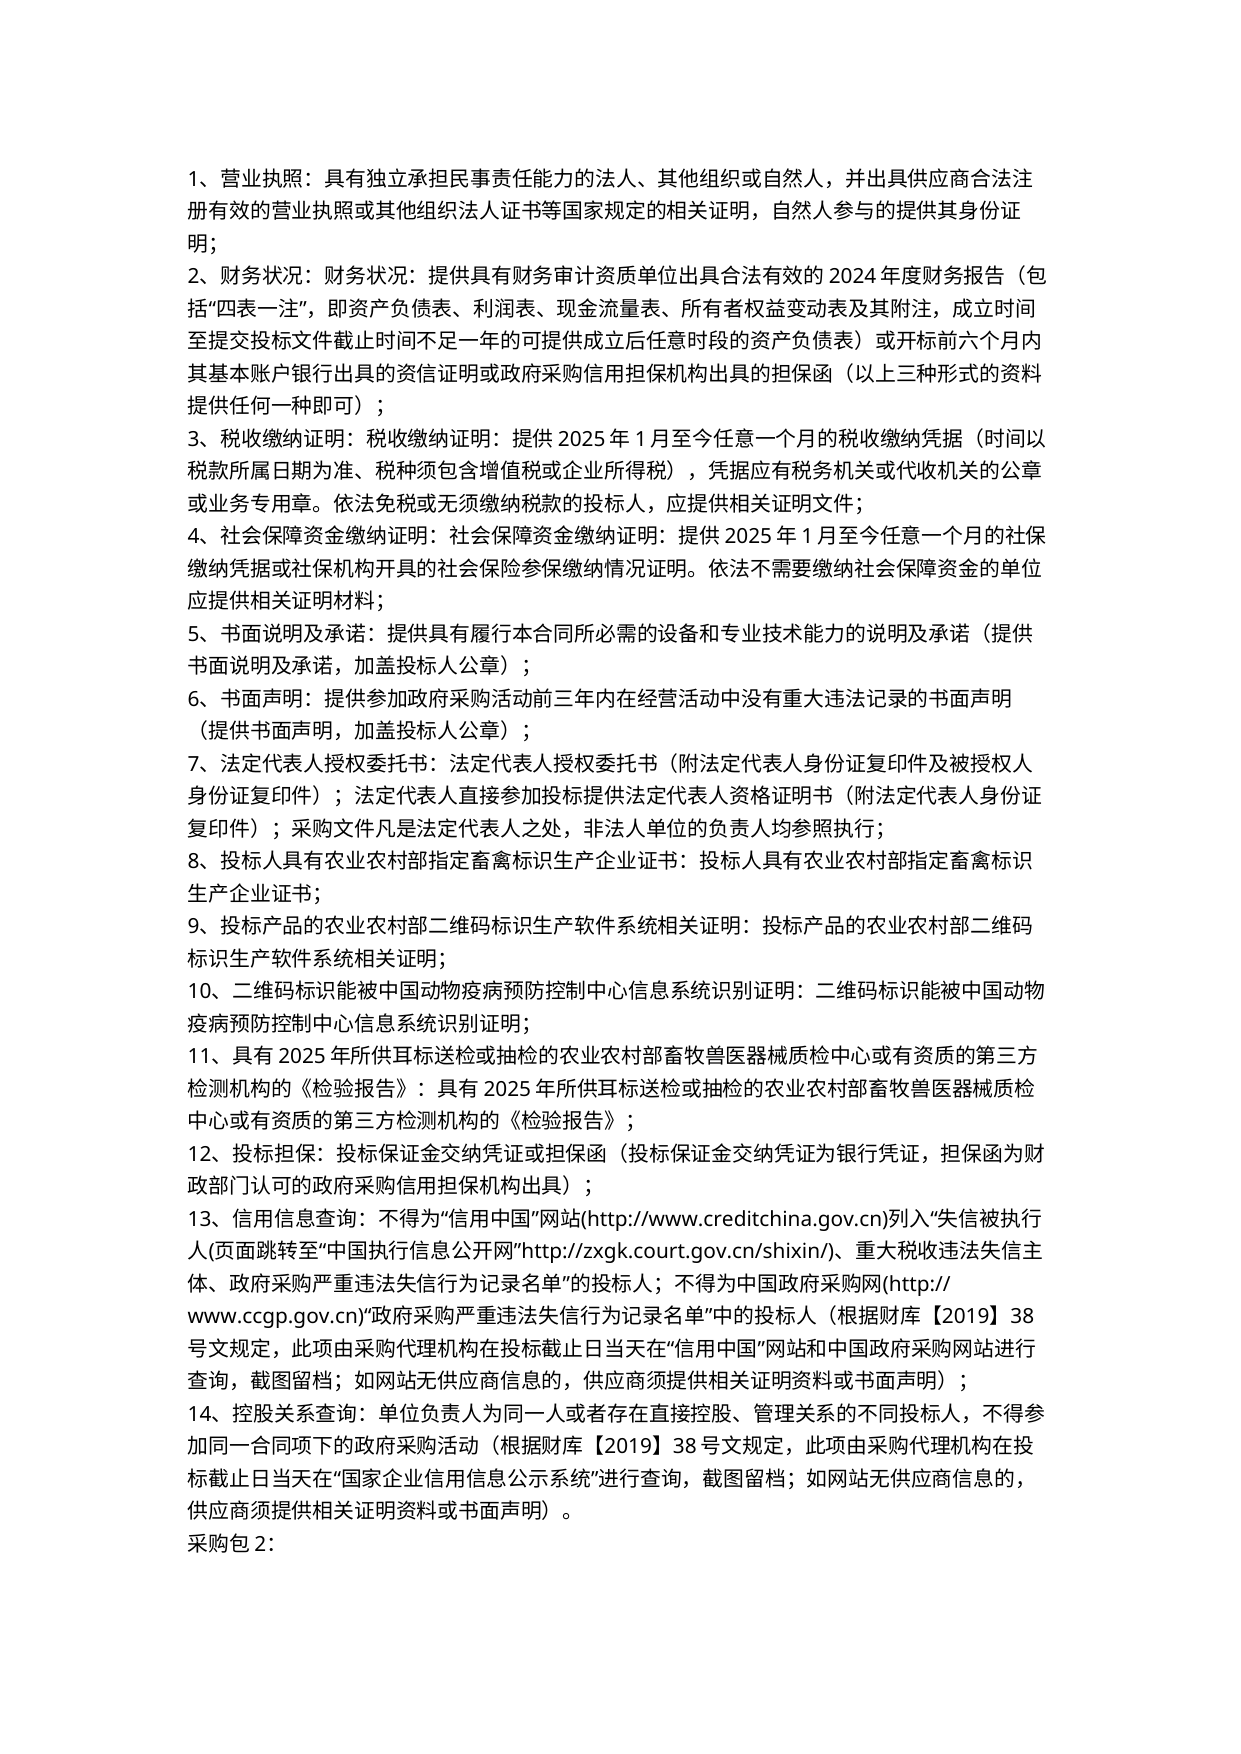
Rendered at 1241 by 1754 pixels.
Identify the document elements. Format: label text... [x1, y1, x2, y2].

text 3、税收缴纳证明：税收缴纳证明：提供2025年1月至今任意一个月的税收缴纳凭据（时间以税款所属日期为准、税种须包含增值税或企业所得税），凭据应有税务机关或代收机关的公章或业务专用章。依法免税或无须缴纳税款的投标人，应提供相关证明文件； [187, 422, 1053, 519]
text 5、书面说明及承诺：提供具有履行本合同所必需的设备和专业技术能力的说明及承诺（提供书面说明及承诺，加盖投标人公章）； [187, 617, 1053, 682]
text 6、书面声明：提供参加政府采购活动前三年内在经营活动中没有重大违法记录的书面声明（提供书面声明，加盖投标人公章）； [187, 682, 1053, 747]
text 1、营业执照：具有独立承担民事责任能力的法人、其他组织或自然人，并出具供应商合法注册有效的营业执照或其他组织法人证书等国家规定的相关证明，自然人参与的提供其身份证明； [187, 162, 1053, 259]
text 8、投标人具有农业农村部指定畜禽标识生产企业证书：投标人具有农业农村部指定畜禽标识生产企业证书； [187, 844, 1053, 909]
text 14、控股关系查询：单位负责人为同一人或者存在直接控股、管理关系的不同投标人，不得参加同一合同项下的政府采购活动（根据财库【2019】38号文规定，此项由采购代理机构在投标截止日当天在“国家企业信用信息公示系统”进行查询，截图留档；如网站无供应商信息的，供应商须提供相关证明资料或书面声明）。 [187, 1397, 1053, 1527]
text 2、财务状况：财务状况：提供具有财务审计资质单位出具合法有效的2024年度财务报告（包括“四表一注”，即资产负债表、利润表、现金流量表、所有者权益变动表及其附注，成立时间至提交投标文件截止时间不足一年的可提供成立后任意时段的资产负债表）或开标前六个月内其基本账户银行出具的资信证明或政府采购信用担保机构出具的担保函（以上三种形式的资料提供任何一种即可）； [187, 259, 1053, 422]
text 7、法定代表人授权委托书：法定代表人授权委托书（附法定代表人身份证复印件及被授权人身份证复印件）；法定代表人直接参加投标提供法定代表人资格证明书（附法定代表人身份证复印件）；采购文件凡是法定代表人之处，非法人单位的负责人均参照执行； [187, 747, 1053, 844]
text 11、具有2025年所供耳标送检或抽检的农业农村部畜牧兽医器械质检中心或有资质的第三方检测机构的《检验报告》：具有2025年所供耳标送检或抽检的农业农村部畜牧兽医器械质检中心或有资质的第三方检测机构的《检验报告》； [187, 1039, 1053, 1137]
text 12、投标担保：投标保证金交纳凭证或担保函（投标保证金交纳凭证为银行凭证，担保函为财政部门认可的政府采购信用担保机构出具）； [187, 1137, 1053, 1202]
text 13、信用信息查询：不得为“信用中国”网站(http://www.creditchina.gov.cn)列入“失信被执行人(页面跳转至“中国执行信息公开网”http://zxgk.court.gov.cn/shixin/)、重大税收违法失信主体、政府采购严重违法失信行为记录名单”的投标人；不得为中国政府采购网(http://www.ccgp.gov.cn)“政府采购严重违法失信行为记录名单”中的投标人（根据财库【2019】38号文规定，此项由采购代理机构在投标截止日当天在“信用中国”网站和中国政府采购网站进行查询，截图留档；如网站无供应商信息的，供应商须提供相关证明资料或书面声明）； [187, 1202, 1053, 1397]
text 4、社会保障资金缴纳证明：社会保障资金缴纳证明：提供2025年1月至今任意一个月的社保缴纳凭据或社保机构开具的社会保险参保缴纳情况证明。依法不需要缴纳社会保障资金的单位应提供相关证明材料； [187, 519, 1053, 617]
text 9、投标产品的农业农村部二维码标识生产软件系统相关证明：投标产品的农业农村部二维码标识生产软件系统相关证明； [187, 909, 1053, 974]
text 10、二维码标识能被中国动物疫病预防控制中心信息系统识别证明：二维码标识能被中国动物疫病预防控制中心信息系统识别证明； [187, 974, 1053, 1039]
text 采购包2： [187, 1527, 1053, 1559]
